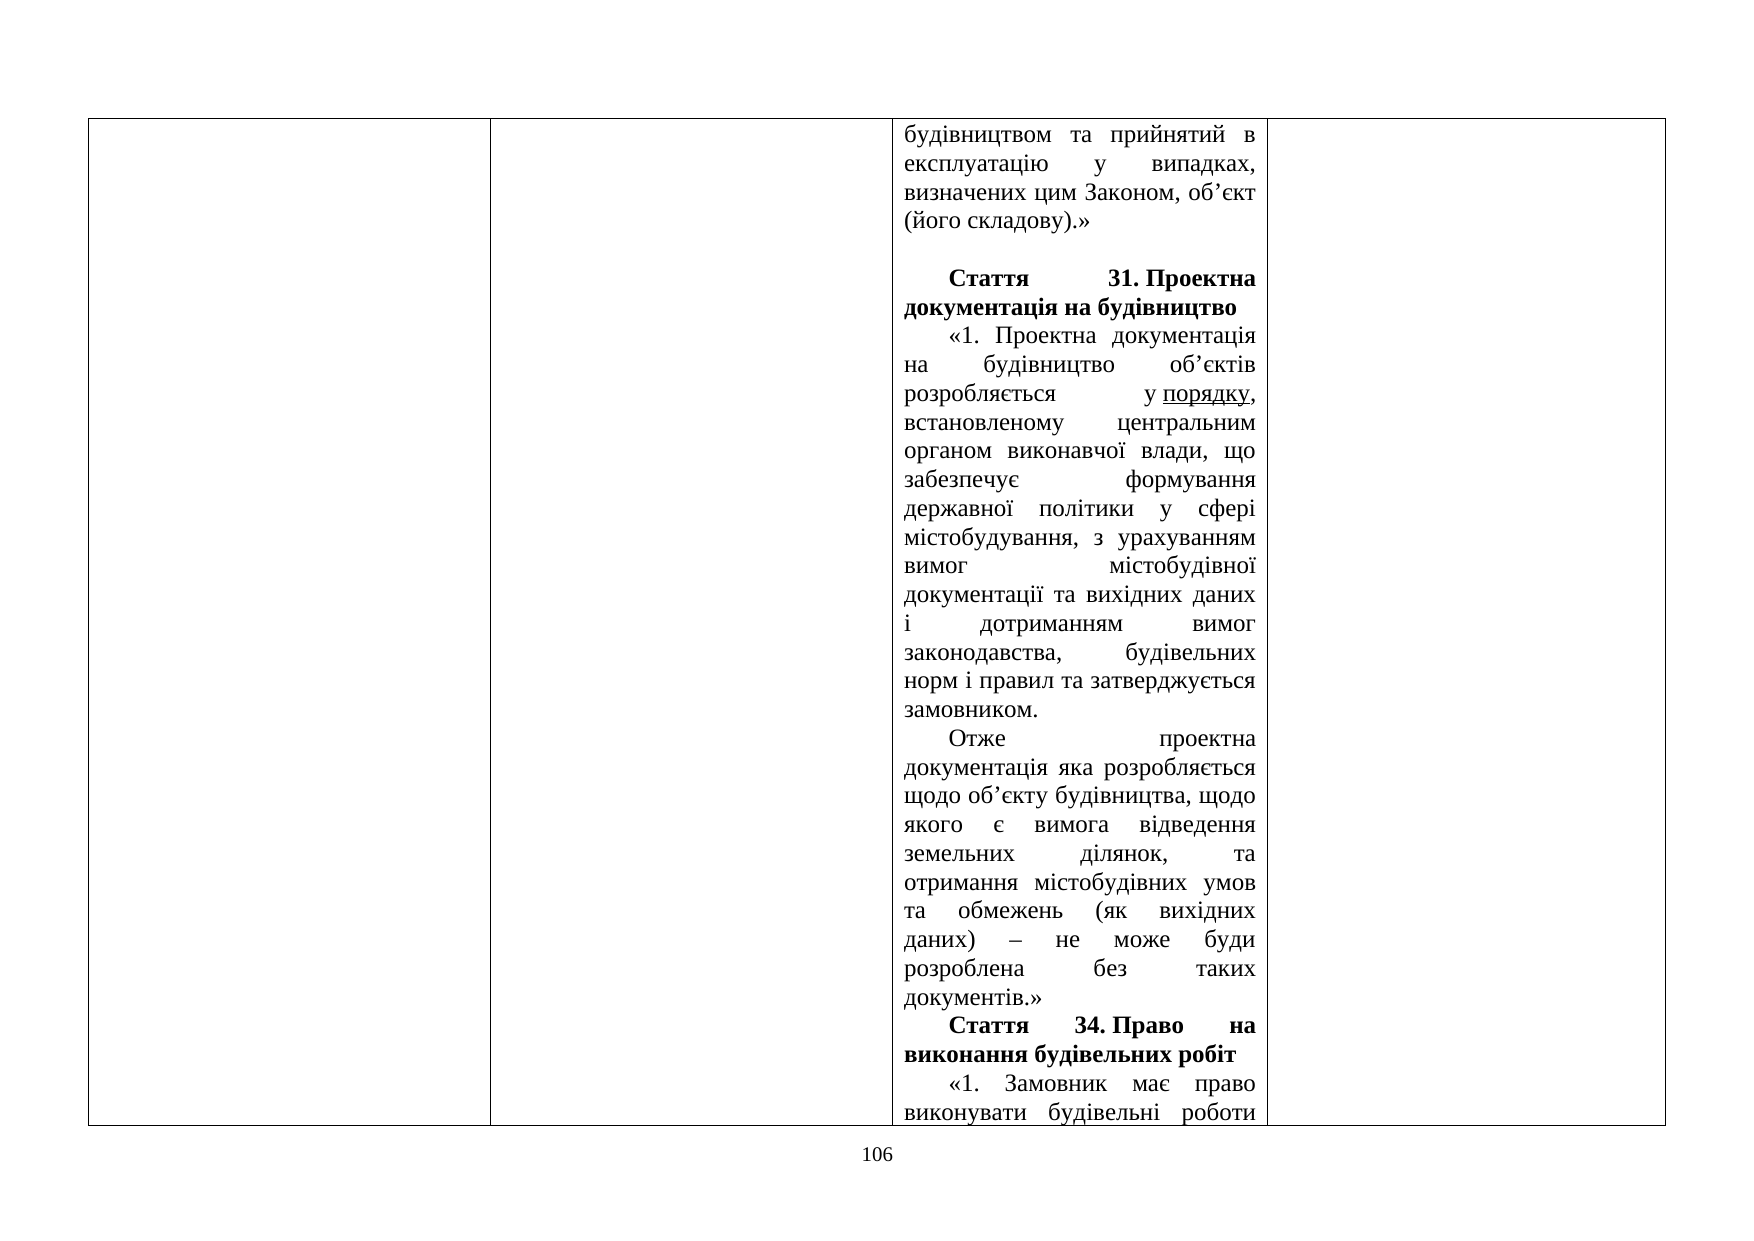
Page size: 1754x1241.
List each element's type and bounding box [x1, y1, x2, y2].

table_cell [893, 119, 1267, 1125]
table_cell [491, 119, 892, 1125]
